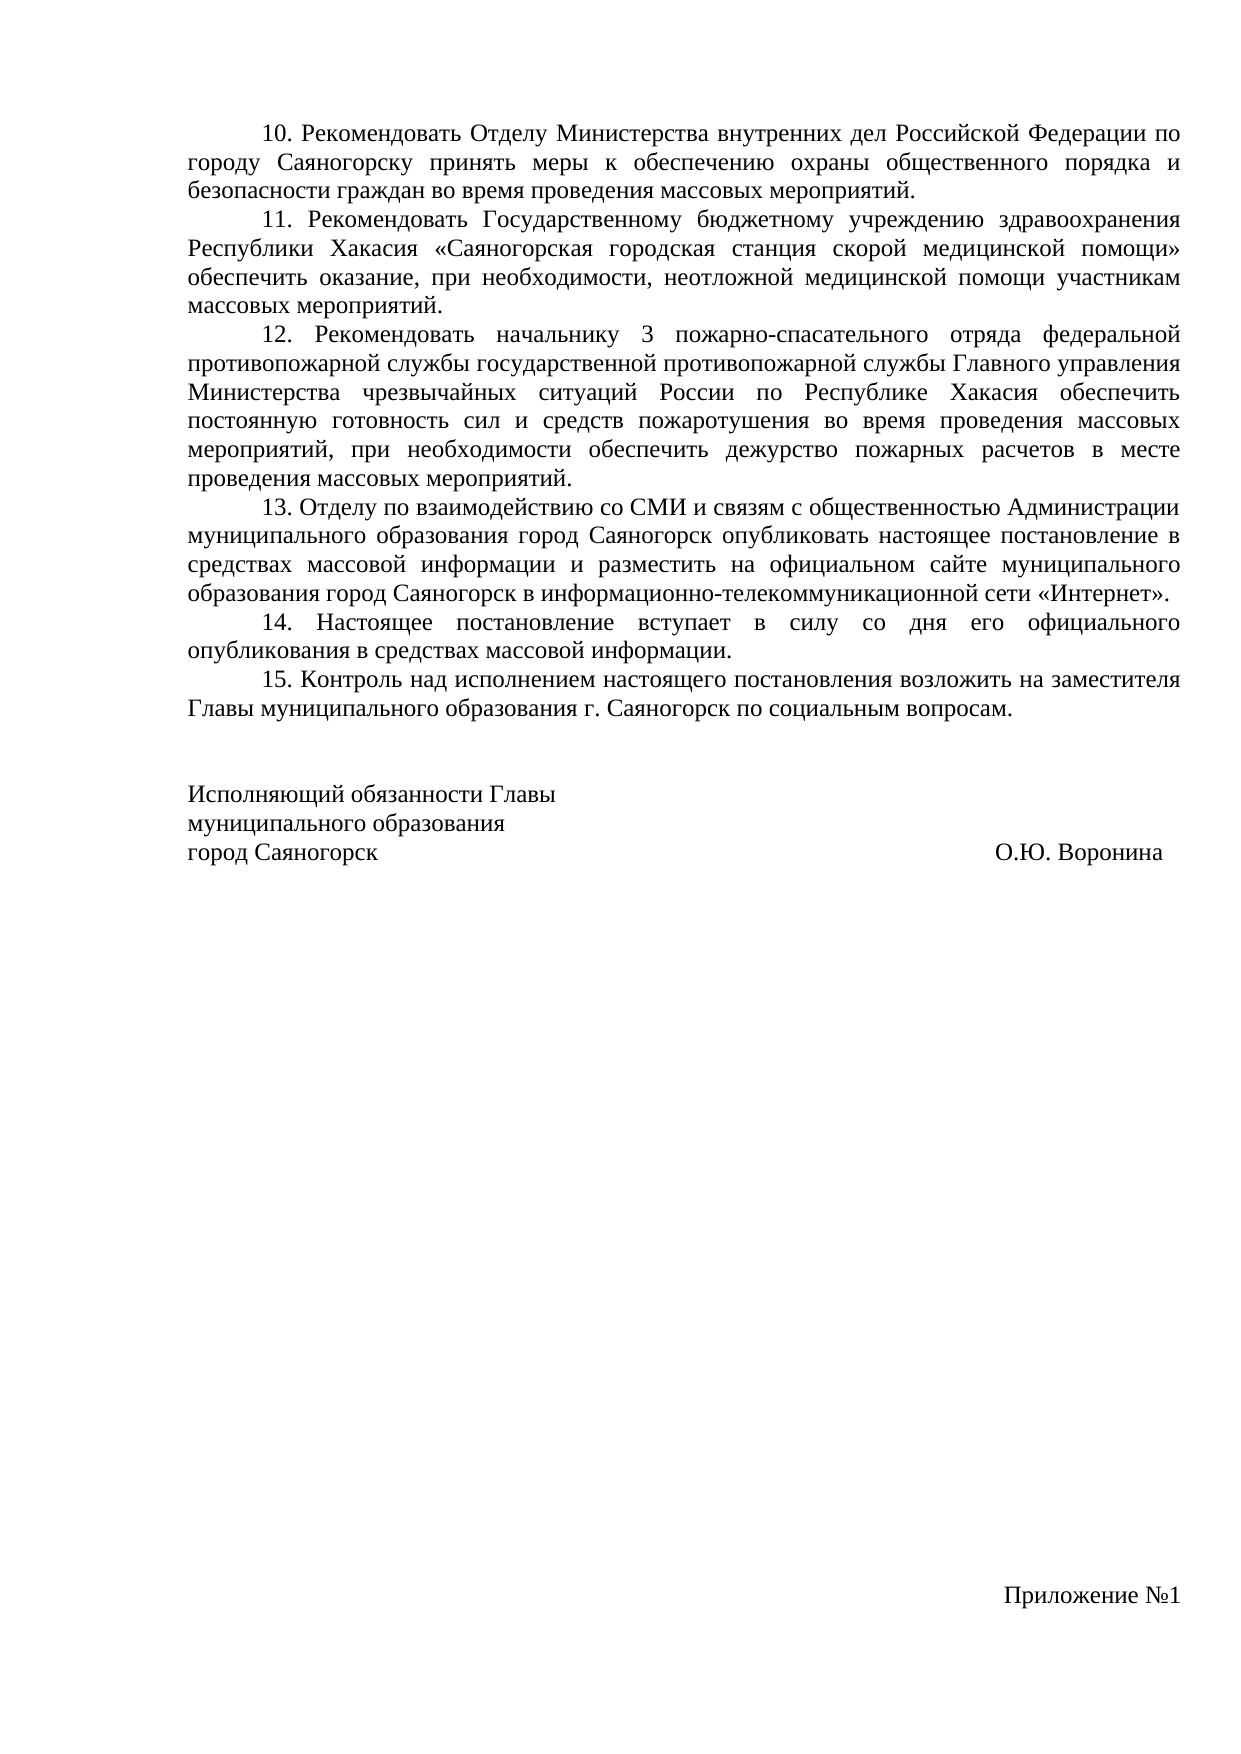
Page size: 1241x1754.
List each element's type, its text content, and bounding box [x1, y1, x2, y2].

text 13. Отделу по взаимодействию со СМИ и связям с общественностью Администрации муниципального образования город Саяногорск опубликовать настоящее постановление в средствах массовой информации и разместить на официальном сайте муниципального образования город Саяногорск в информационно-телекоммуникационной сети «Интернет». [187, 492, 1181, 607]
text 10. Рекомендовать Отделу Министерства внутренних дел Российской Федерации по городу Саяногорску принять меры к обеспечению охраны общественного порядка и безопасности граждан во время проведения массовых мероприятий. [187, 118, 1181, 204]
text муниципального образования [187, 808, 1181, 837]
text 12. Рекомендовать начальнику 3 пожарно-спасательного отряда федеральной противопожарной службы государственной противопожарной службы Главного управления Министерства чрезвычайных ситуаций России по Республике Хакасия обеспечить постоянную готовность сил и средств пожаротушения во время проведения массовых мероприятий, при необходимости обеспечить дежурство пожарных расчетов в месте проведения массовых мероприятий. [187, 319, 1181, 492]
text 14. Настоящее постановление вступает в силу со дня его официального опубликования в средствах массовой информации. [187, 607, 1181, 664]
text Приложение №1 [187, 1580, 1181, 1608]
text город Саяногорск О.Ю. Воронина [187, 837, 1181, 866]
text 11. Рекомендовать Государственному бюджетному учреждению здравоохранения Республики Хакасия «Саяногорская городская станция скорой медицинской помощи» обеспечить оказание, при необходимости, неотложной медицинской помощи участникам массовых мероприятий. [187, 204, 1181, 319]
text 15. Контроль над исполнением настоящего постановления возложить на заместителя Главы муниципального образования г. Саяногорск по социальным вопросам. [187, 664, 1181, 722]
text Исполняющий обязанности Главы [187, 779, 1181, 808]
